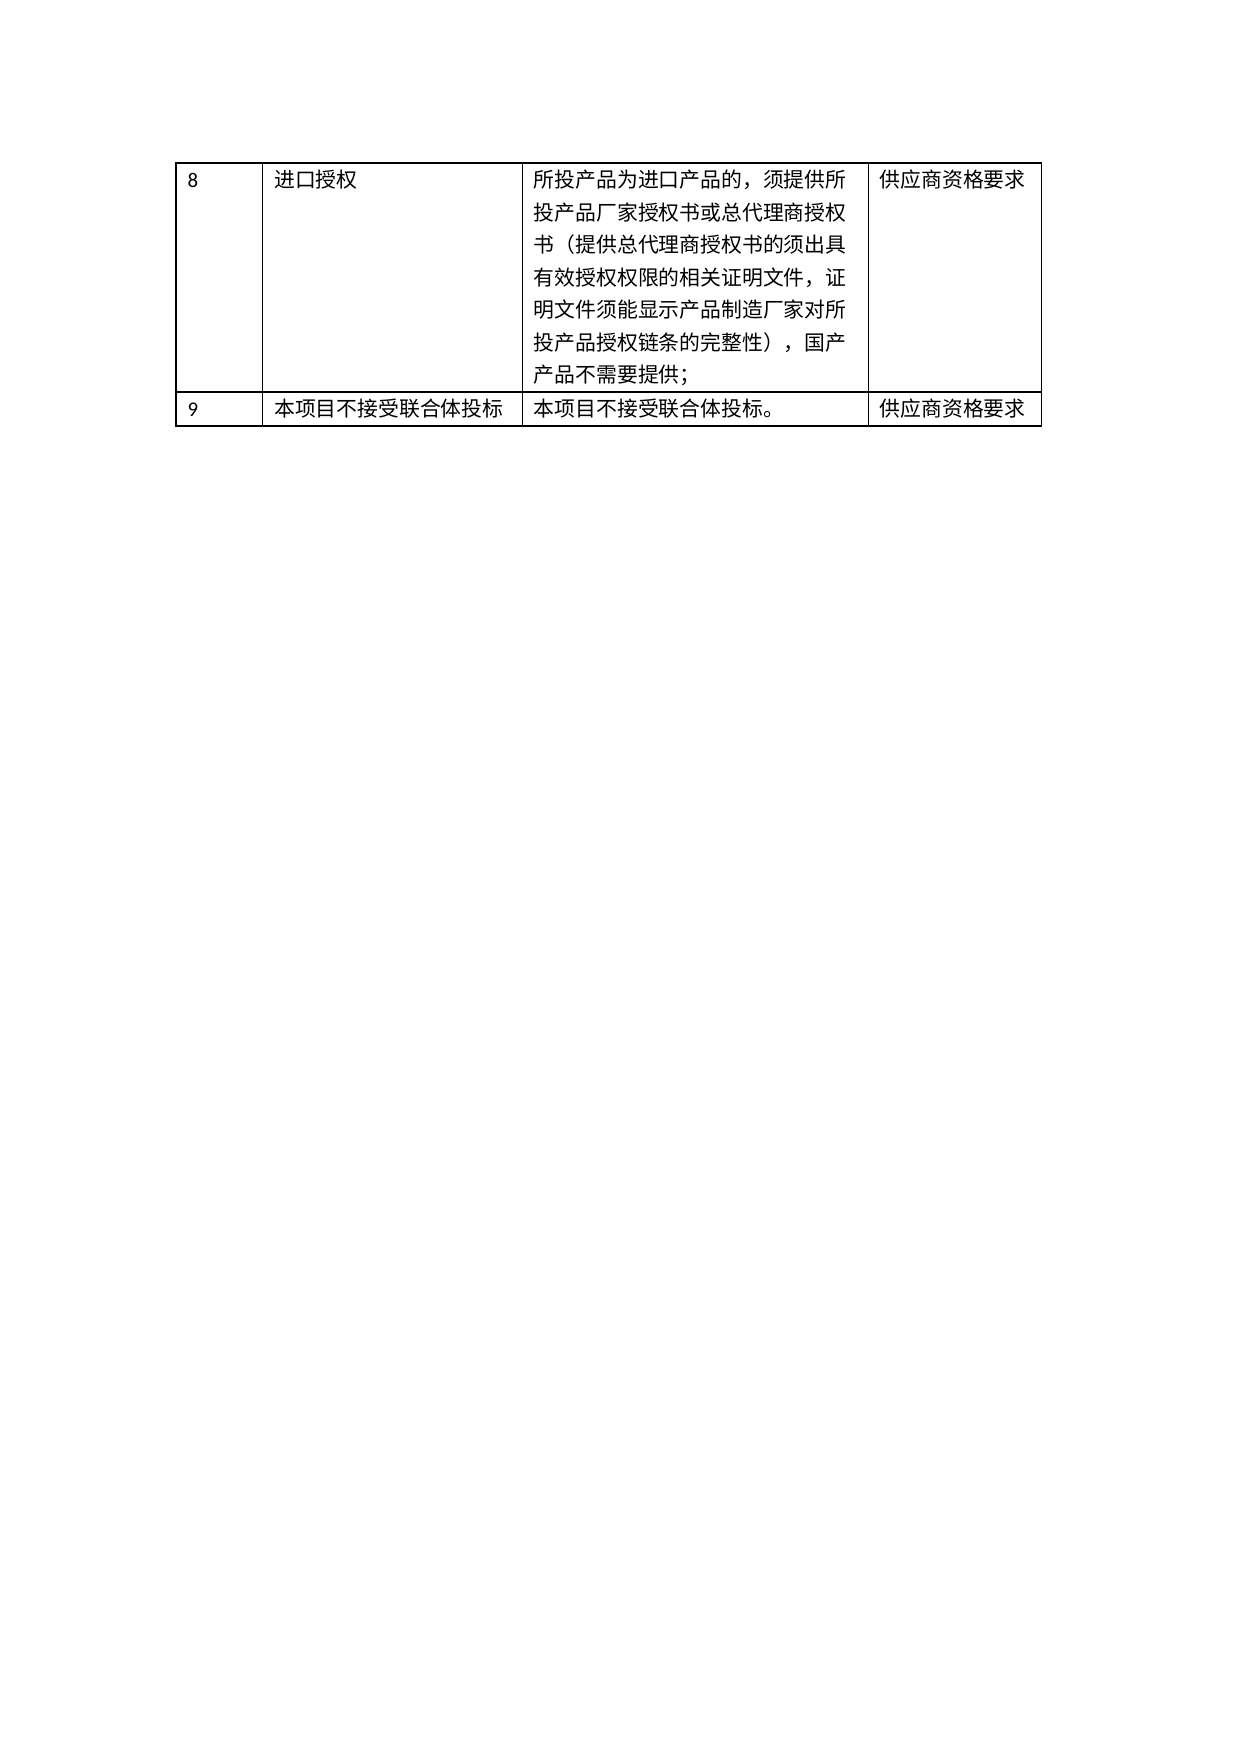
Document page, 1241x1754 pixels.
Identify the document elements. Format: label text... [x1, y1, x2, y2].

table_cell 本项目不接受联合体投标。 [523, 393, 868, 425]
table_cell 供应商资格要求 [869, 393, 1041, 425]
table_cell 所投产品为进口产品的，须提供所投产品厂家授权书或总代理商授权书（提供总代理商授权书的须出具有效授权权限的相关证明文件，证明文件须能显示产品制造厂家对所投产品授权链条的完整性），国产产品不需要提供； [523, 164, 868, 391]
table_cell 供应商资格要求 [869, 164, 1041, 391]
table_cell 8 [177, 164, 262, 391]
table_cell 9 [177, 393, 262, 425]
table_cell 本项目不接受联合体投标 [263, 393, 522, 425]
table_cell 进口授权 [263, 164, 522, 391]
